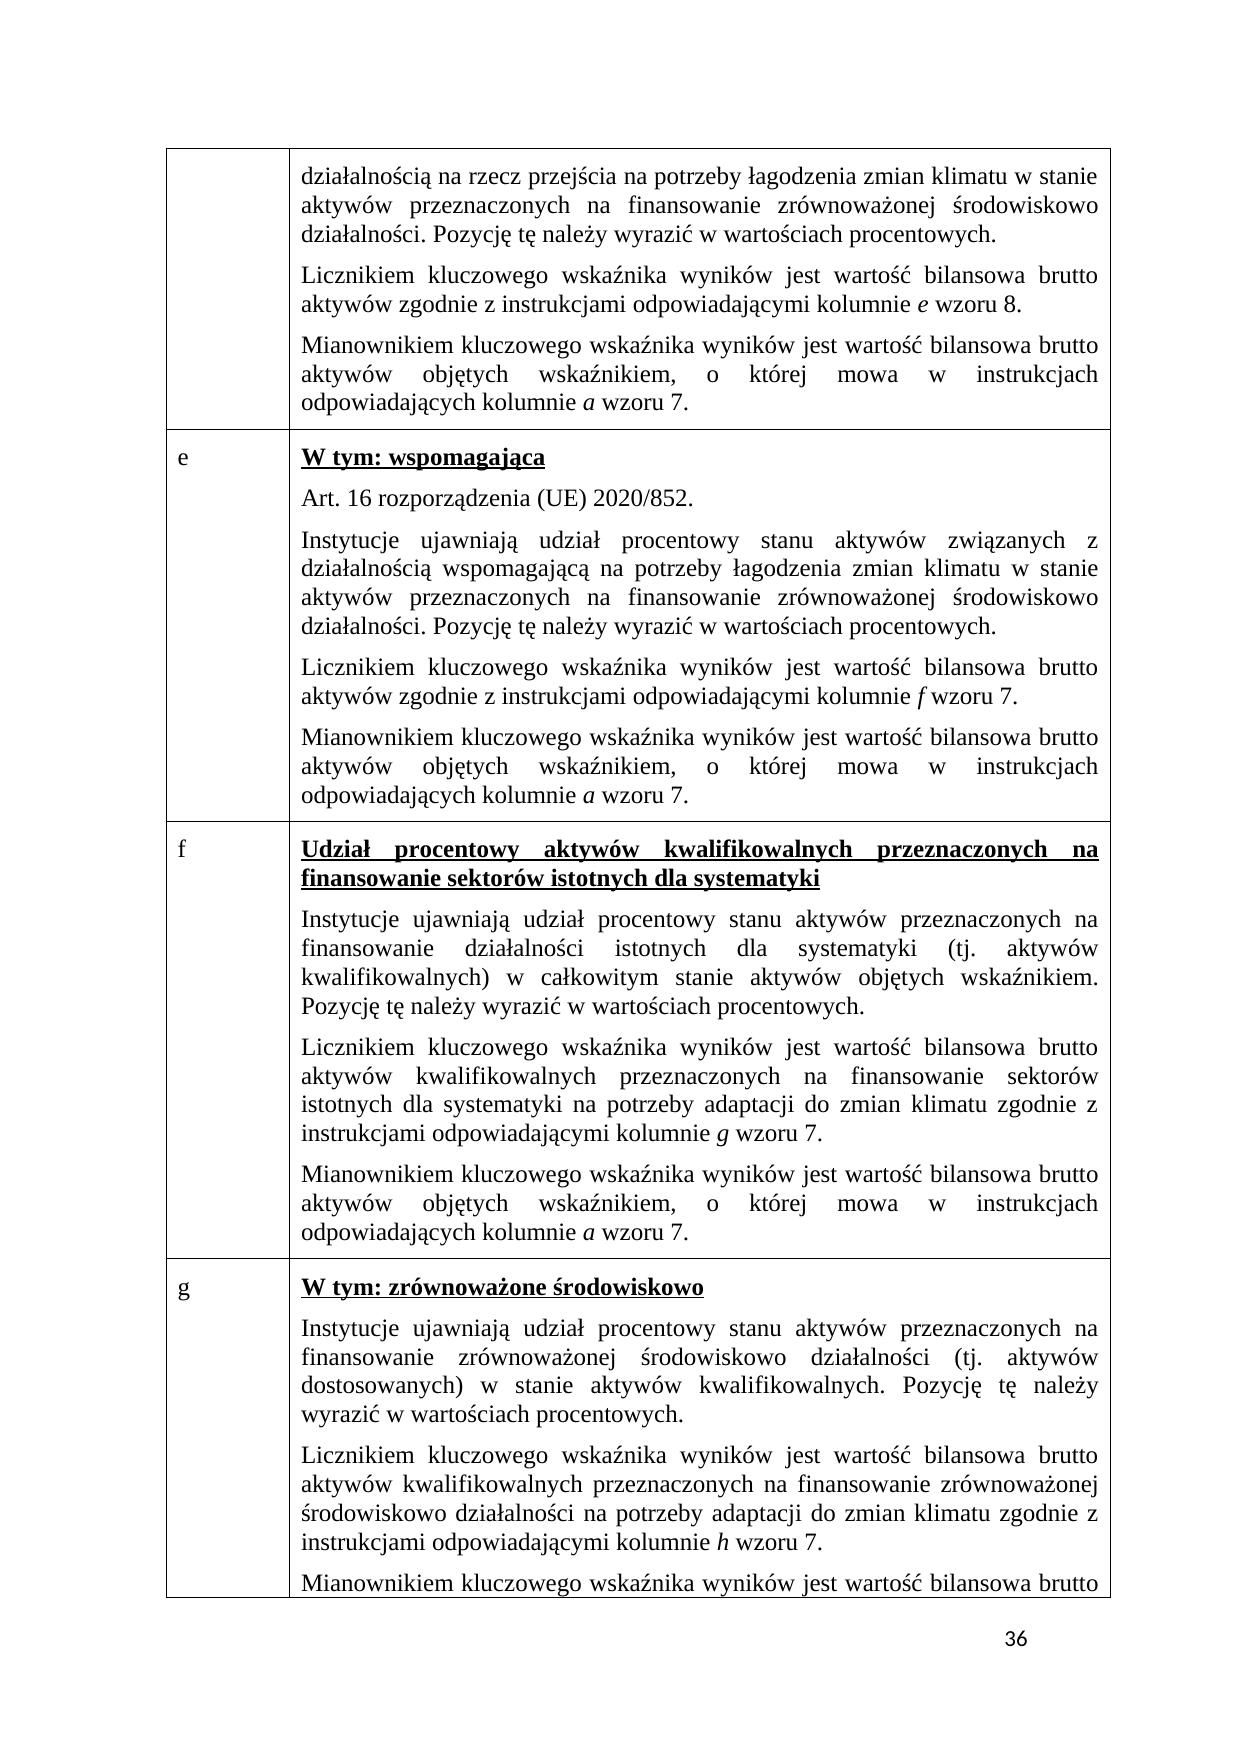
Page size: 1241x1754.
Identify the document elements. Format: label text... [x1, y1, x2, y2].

table_cell f [167, 822, 289, 1258]
table_cell Udział procentowy aktywów kwalifikowalnych przeznaczonych na finansowanie sektorów istotnych dla systematyki Instytucje ujawniają udział procentowy stanu aktywów przeznaczonych na finansowanie działalności istotnych dla systematyki (tj. aktywów kwalifikowalnych) w całkowitym stanie aktywów objętych wskaźnikiem. Pozycję tę należy wyrazić w wartościach procentowych. Licznikiem kluczowego wskaźnika wyników jest wartość bilansowa brutto aktywów kwalifikowalnych przeznaczonych na finansowanie sektorów istotnych dla systematyki na potrzeby adaptacji do zmian klimatu zgodnie z instrukcjami odpowiadającymi kolumnie g wzoru 7. Mianownikiem kluczowego wskaźnika wyników jest wartość bilansowa brutto aktywów objętych wskaźnikiem, o której mowa w instrukcjach odpowiadających kolumnie a wzoru 7. [290, 822, 1110, 1258]
table_cell d [167, 149, 289, 429]
table_cell e [167, 430, 289, 821]
table_cell g [167, 1259, 289, 1597]
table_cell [290, 149, 1110, 429]
table_cell W tym: wspomagająca Art. 16 rozporządzenia (UE) 2020/852. Instytucje ujawniają udział procentowy stanu aktywów związanych z działalnością wspomagającą na potrzeby łagodzenia zmian klimatu w stanie aktywów przeznaczonych na finansowanie zrównoważonej środowiskowo działalności. Pozycję tę należy wyrazić w wartościach procentowych. Licznikiem kluczowego wskaźnika wyników jest wartość bilansowa brutto aktywów zgodnie z instrukcjami odpowiadającymi kolumnie f wzoru 7. Mianownikiem kluczowego wskaźnika wyników jest wartość bilansowa brutto aktywów objętych wskaźnikiem, o której mowa w instrukcjach odpowiadających kolumnie a wzoru 7. [290, 430, 1110, 821]
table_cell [290, 1259, 1110, 1597]
